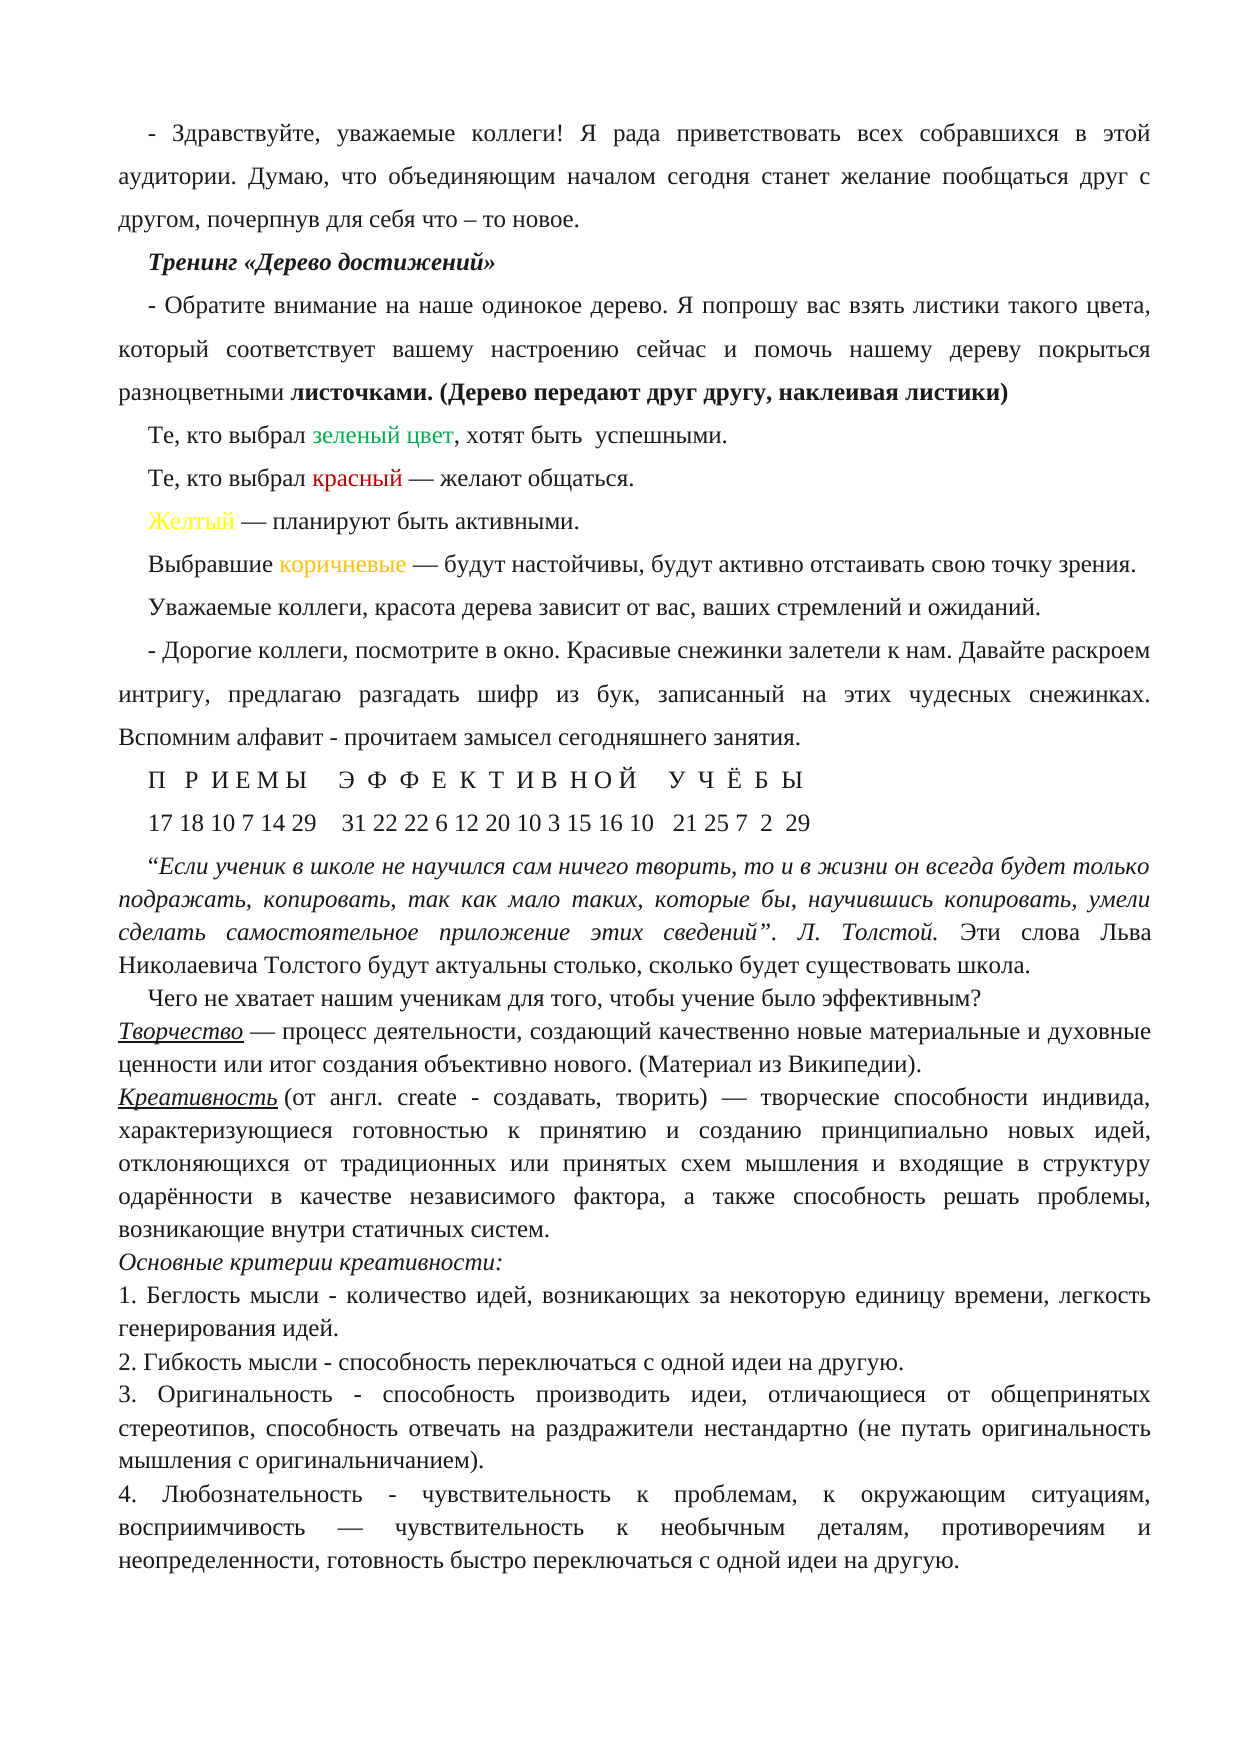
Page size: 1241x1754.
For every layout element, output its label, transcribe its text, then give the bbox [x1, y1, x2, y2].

text Уважаемые коллеги, красота дерева зависит от вас, ваших стремлений и ожиданий. [118, 592, 1152, 621]
text Выбравшие коричневые — будут настойчивы, будут активно отстаивать свою точку зрения. [118, 549, 1152, 578]
text П Р И Е М Ы Э Ф Ф Е К Т И В Н О Й У Ч Ё Б Ы [118, 765, 1152, 794]
text - Здравствуйте, уважаемые коллеги! Я рада приветствовать всех собравшихся в этой аудитории. Думаю, что объединяющим началом сегодня станет желание пообщаться друг с другом, почерпнув для себя что – то новое. [118, 118, 1152, 233]
text - Дорогие коллеги, посмотрите в окно. Красивые снежинки залетели к нам. Давайте раскроем интригу, предлагаю разгадать шифр из бук, записанный на этих чудесных снежинках. Вспомним алфавит - прочитаем замысел сегодняшнего занятия. [118, 636, 1152, 751]
text 2. Гибкость мысли - способность переключаться с одной идеи на другую. [118, 1347, 1152, 1375]
text Те, кто выбрал красный — желают общаться. [118, 463, 1152, 492]
text 4. Любознательность - чувствительность к проблемам, к окружающим ситуациям, восприимчивость — чувствительность к необычным деталям, противоречиям и неопределенности, готовность быстро переключаться с одной идеи на другую. [118, 1479, 1152, 1573]
text 1. Беглость мысли - количество идей, возникающих за некоторую единицу времени, легкость генерирования идей. [118, 1281, 1152, 1342]
text 17 18 10 7 14 29 31 22 22 6 12 20 10 3 15 16 10 21 25 7 2 29 [118, 808, 1152, 837]
text Тренинг «Дерево достижений» [118, 247, 1152, 276]
text Желтый — планируют быть активными. [118, 506, 1152, 535]
text Чего не хватает нашим ученикам для того, чтобы учение было эффективным? [118, 983, 1152, 1012]
text - Обратите внимание на наше одинокое дерево. Я попрошу вас взять листики такого цвета, который соответствует вашему настроению сейчас и помочь нашему дереву покрыться разноцветными листочками. (Дерево передают друг другу, наклеивая листики) [118, 291, 1152, 406]
text Те, кто выбрал зеленый цвет, хотят быть успешными. [118, 420, 1152, 449]
text 3. Оригинальность - способность производить идеи, отличающиеся от общепринятых стереотипов, способность отвечать на раздражители нестандартно (не путать оригинальность мышления с оригинальничанием). [118, 1379, 1152, 1474]
text Креативность (от англ. create - создавать, творить) — творческие способности индивида, характеризующиеся готовностью к принятию и созданию принципиально новых идей, отклоняющихся от традиционных или принятых схем мышления и входящие в структуру одарённости в качестве независимого фактора, а также способность решать проблемы, возникающие внутри статичных систем. [118, 1082, 1152, 1243]
text Основные критерии креативности: [118, 1247, 1152, 1276]
text “Если ученик в школе не научился сам ничего творить, то и в жизни он всегда будет только подражать, копировать, так как мало таких, которые бы, научившись копировать, умели сделать самостоятельное приложение этих сведений”. Л. Толстой. Эти слова Льва Николаевича Толстого будут актуальны столько, сколько будет существовать школа. [118, 851, 1152, 979]
text Творчество — процесс деятельности, создающий качественно новые материальные и духовные ценности или итог создания объективно нового. (Материал из Википедии). [118, 1016, 1152, 1078]
